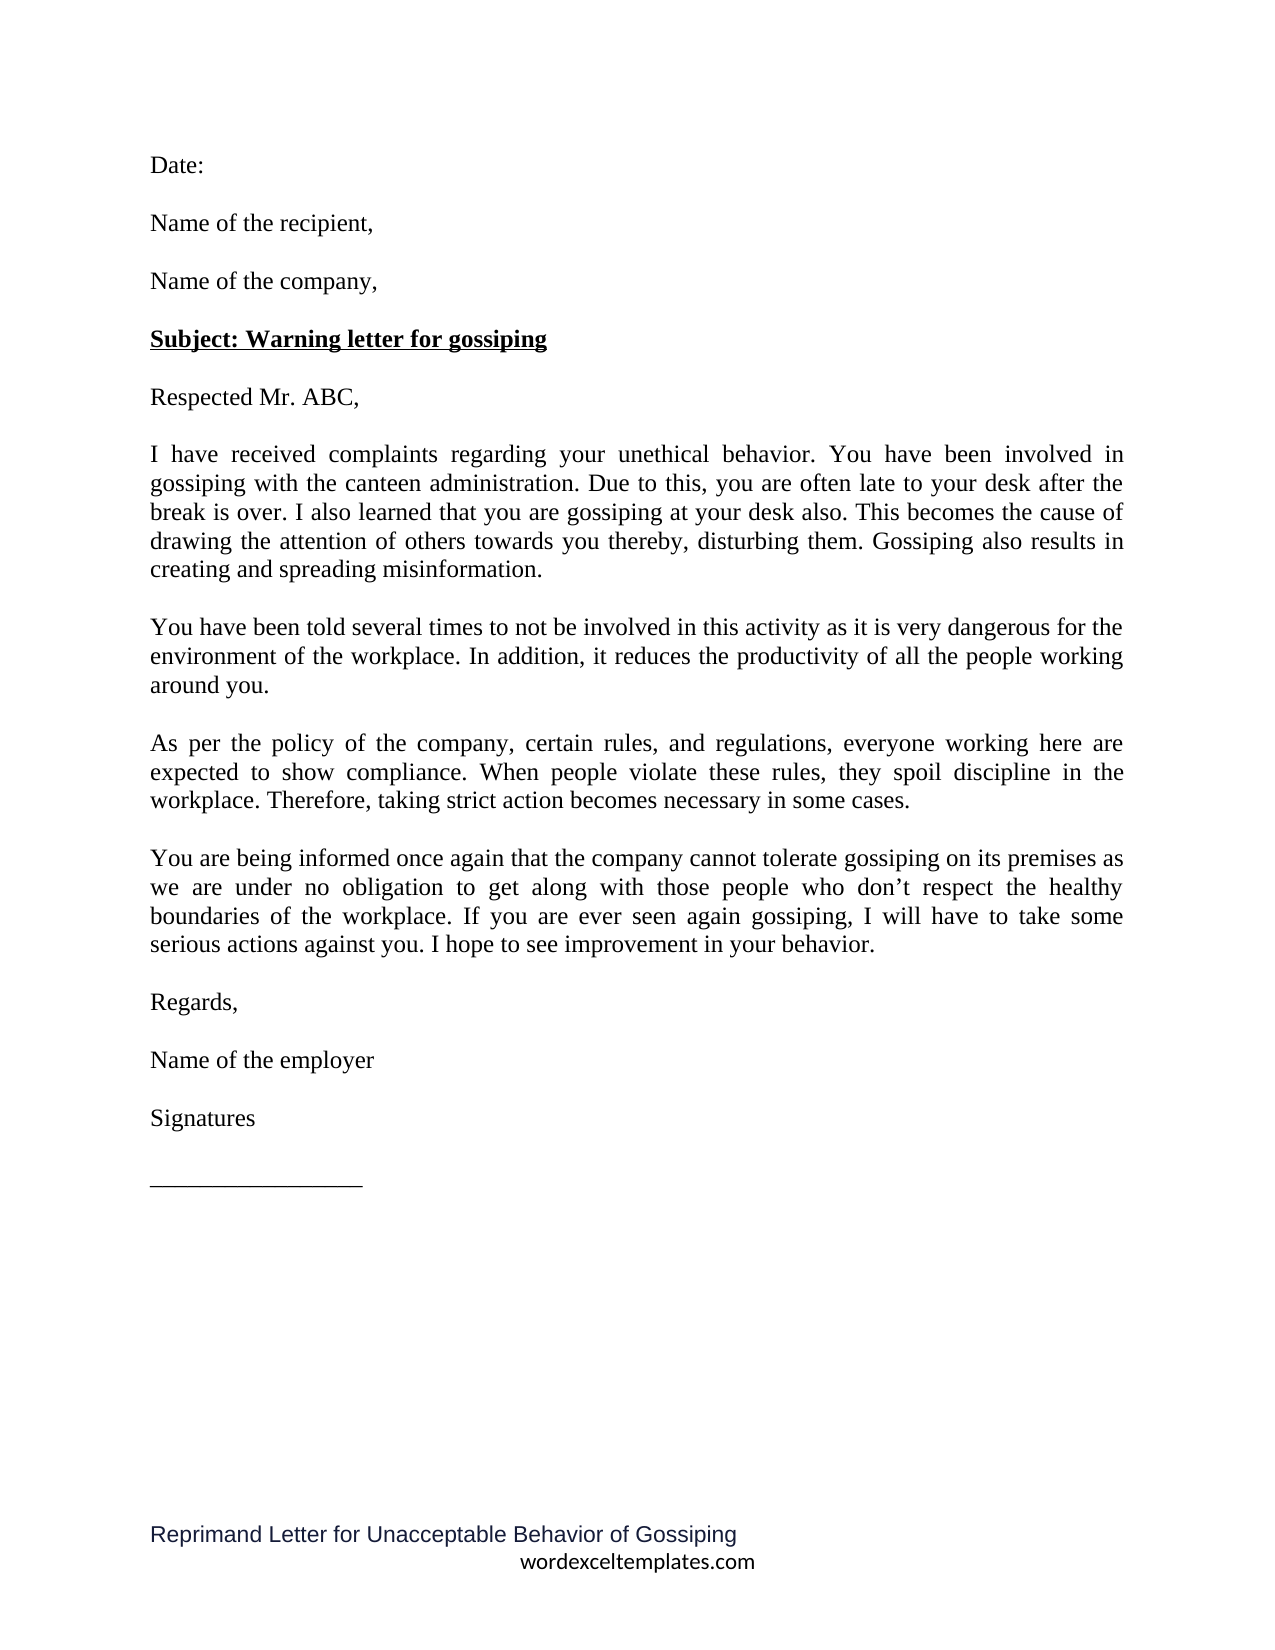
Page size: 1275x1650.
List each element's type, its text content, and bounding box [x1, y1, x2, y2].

text Signatures [150, 1103, 1125, 1132]
text Name of the company, [150, 266, 1125, 294]
text _________________ [150, 1161, 1125, 1190]
text You are being informed once again that the company cannot tolerate gossiping on its premises as we are under no obligation to get along with those people who don’t respect the healthy boundaries of the workplace. If you are ever seen again gossiping, I will have to take some serious actions against you. I hope to see improvement in your behavior. [150, 843, 1125, 958]
text Date: [150, 150, 1125, 179]
text You have been told several times to not be involved in this activity as it is very dangerous for the environment of the workplace. In addition, it reduces the productivity of all the people working around you. [150, 612, 1125, 699]
text As per the policy of the company, certain rules, and regulations, everyone working here are expected to show compliance. When people violate these rules, they spoil discipline in the workplace. Therefore, taking strict action becomes necessary in some cases. [150, 728, 1125, 814]
text Subject: Warning letter for gossiping [150, 324, 1125, 352]
text Regards, [150, 987, 1125, 1016]
text Name of the employer [150, 1045, 1125, 1074]
text Respected Mr. ABC, [150, 382, 1125, 410]
text Name of the recipient, [150, 208, 1125, 237]
text I have received complaints regarding your unethical behavior. You have been involved in gossiping with the canteen administration. Due to this, you are often late to your desk after the break is over. I also learned that you are gossiping at your desk also. This becomes the cause of drawing the attention of others towards you thereby, disturbing them. Gossiping also results in creating and spreading misinformation. [150, 439, 1125, 583]
